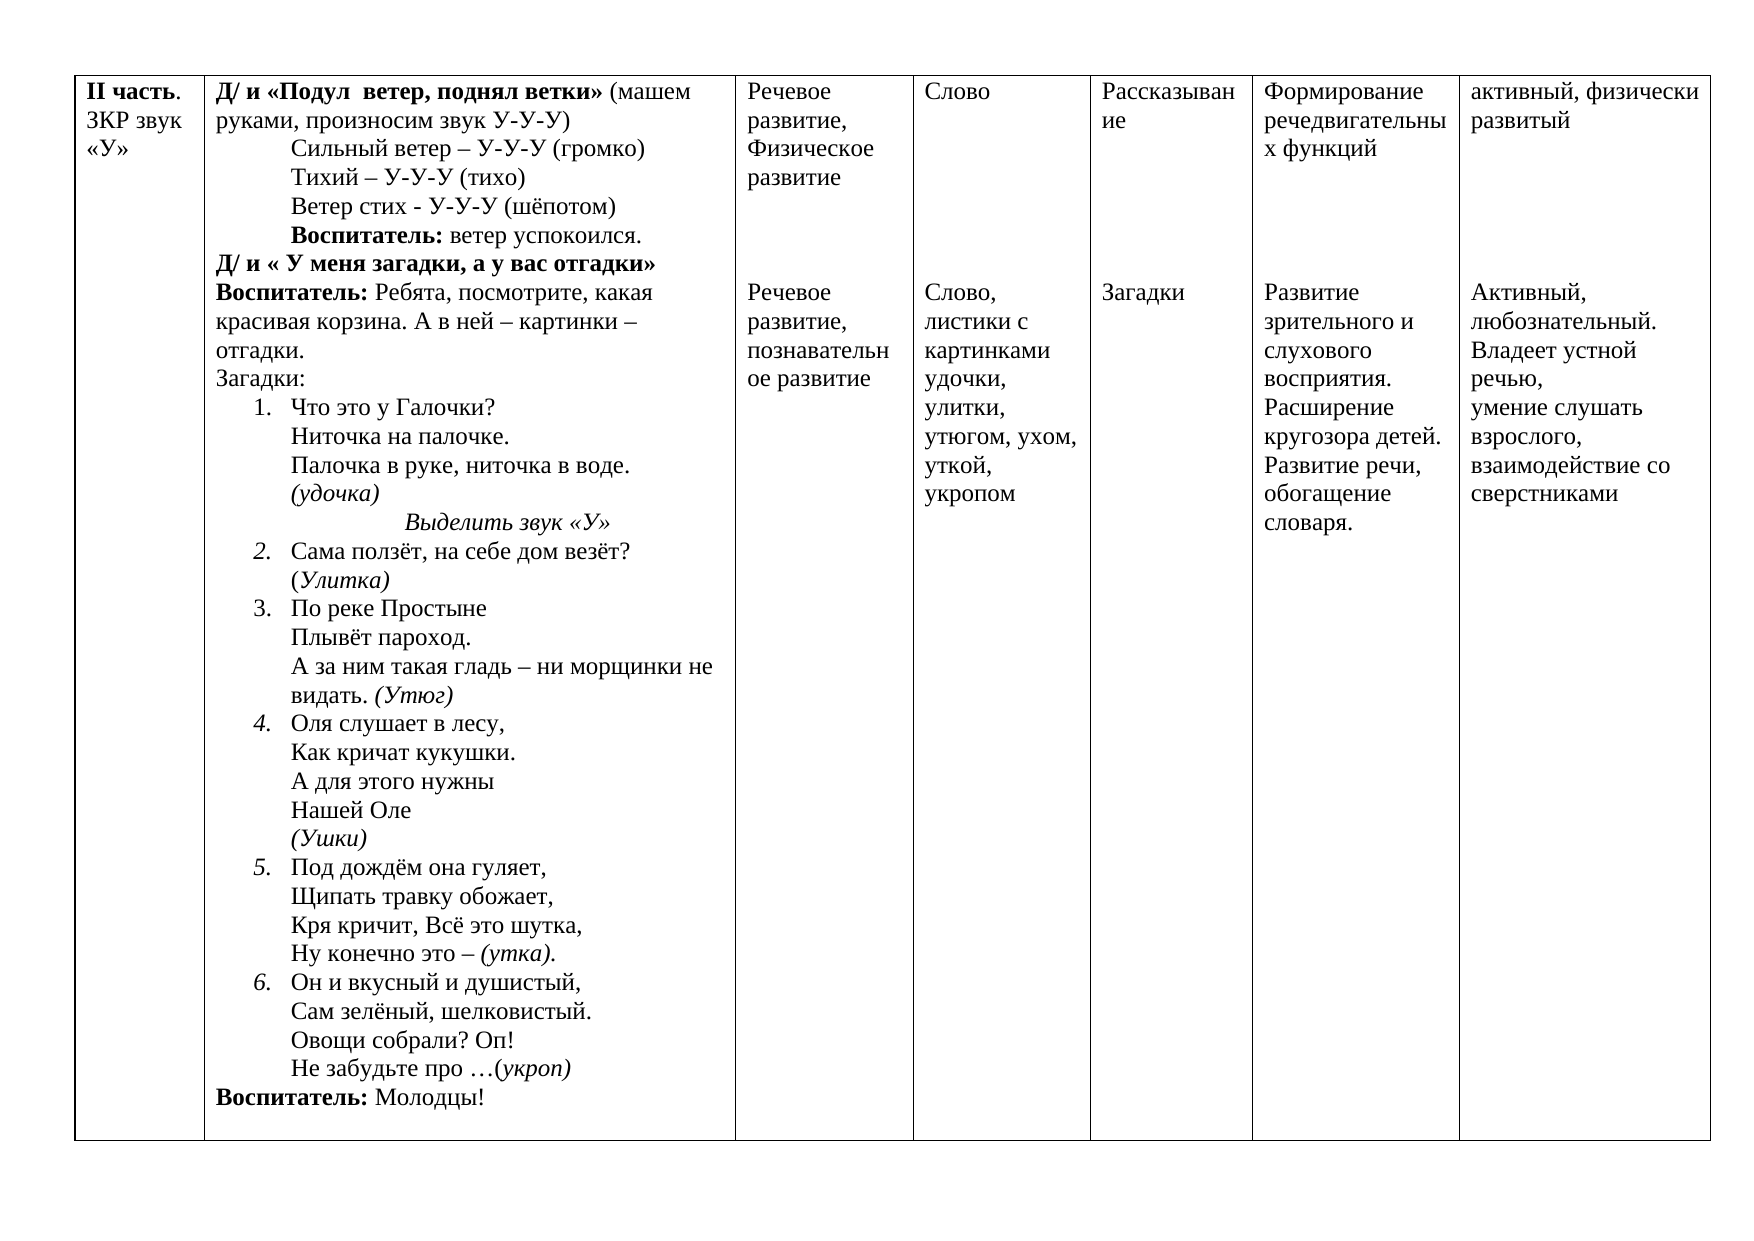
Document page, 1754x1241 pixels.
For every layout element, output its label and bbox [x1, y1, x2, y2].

table_cell [736, 76, 913, 1140]
table_cell [76, 76, 204, 1140]
table_cell [914, 76, 1090, 1140]
table_cell [1253, 76, 1459, 1140]
table_cell [1091, 76, 1252, 1140]
table_cell [205, 76, 735, 1140]
table_cell [1460, 76, 1710, 1140]
